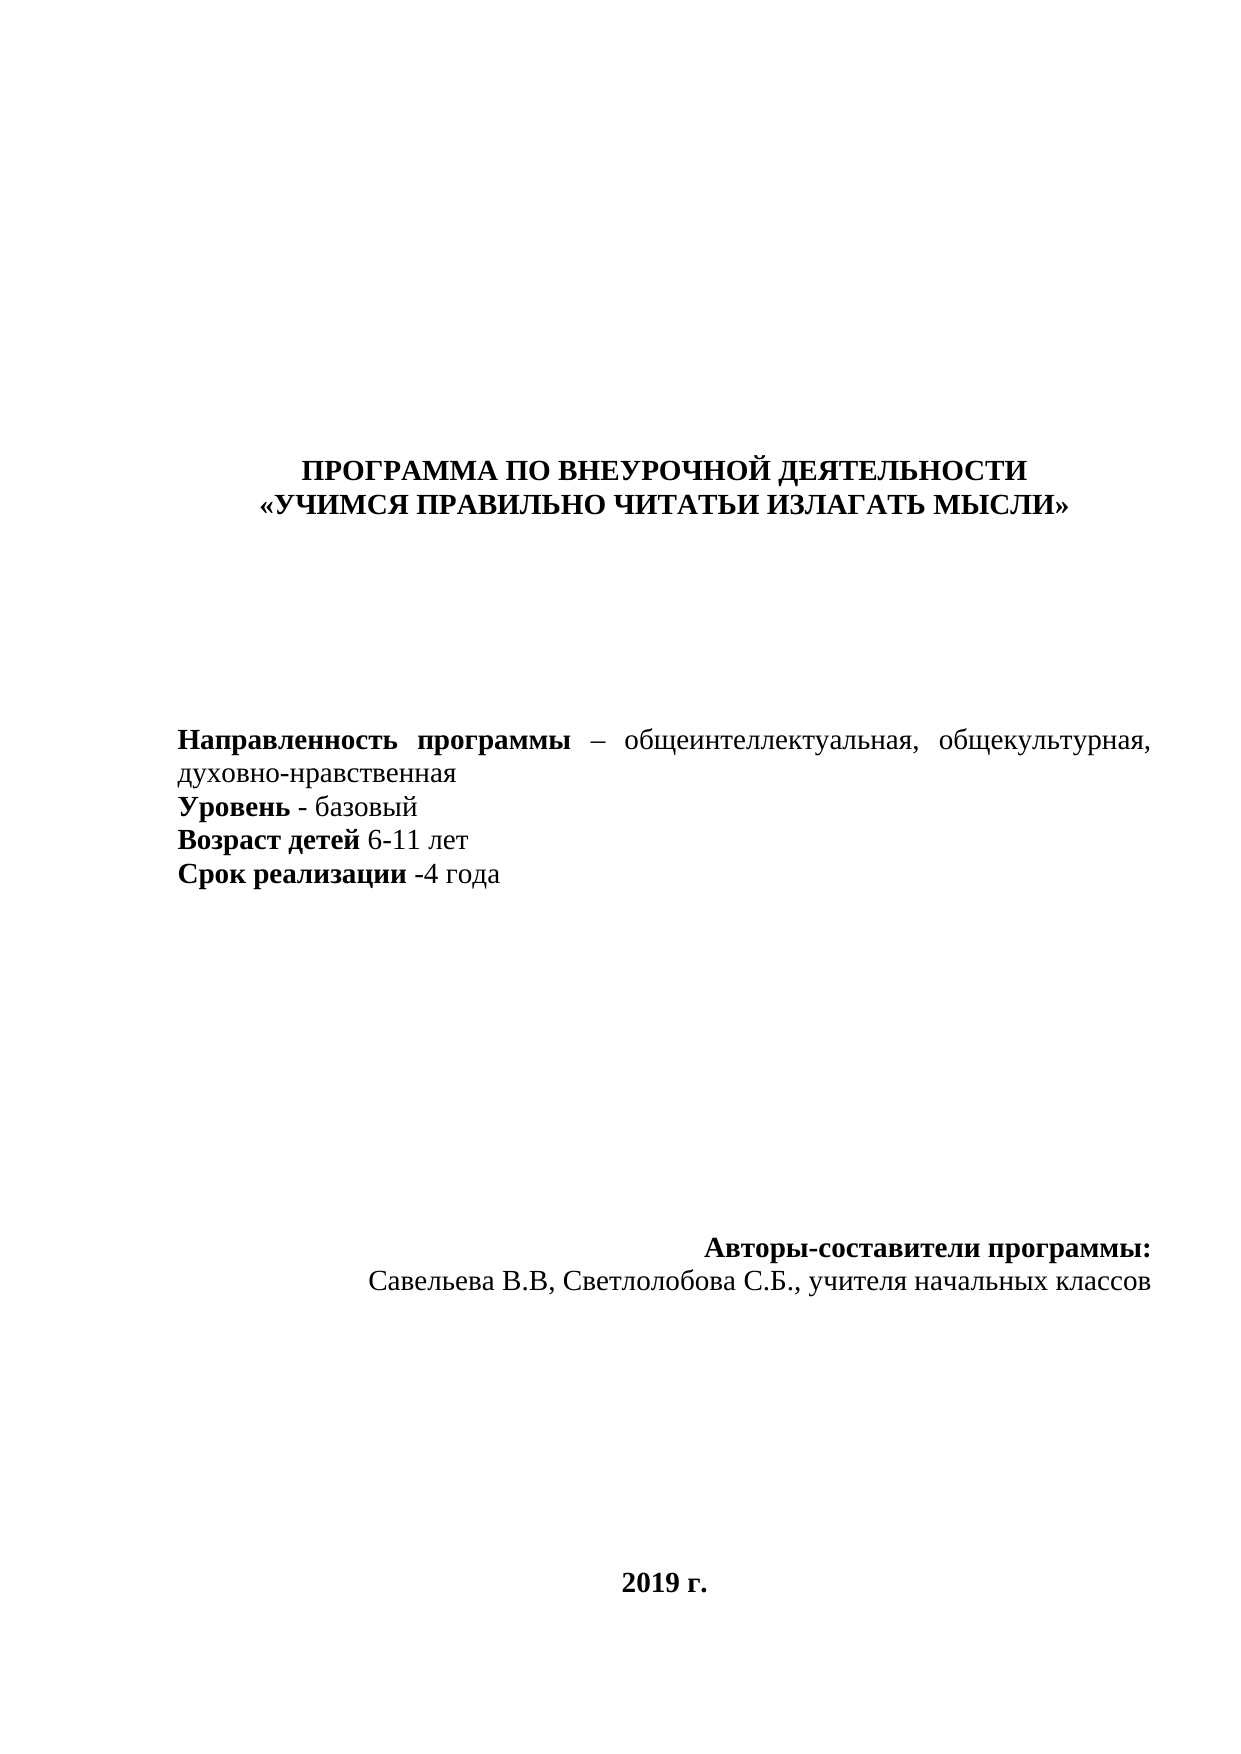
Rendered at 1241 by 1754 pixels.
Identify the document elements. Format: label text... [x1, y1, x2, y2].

text Срок реализации -4 года [177, 856, 1152, 889]
text Савельева В.В, Светлолобова С.Б., учителя начальных классов [177, 1263, 1152, 1297]
text Направленность программы – общеинтеллектуальная, общекультурная, духовно-нравственная [177, 722, 1152, 789]
text ПРОГРАММА ПО ВНЕУРОЧНОЙ ДЕЯТЕЛЬНОСТИ [177, 453, 1152, 487]
text Авторы-составители программы: [177, 1230, 1152, 1263]
text Возраст детей 6-11 лет [177, 822, 1152, 856]
text 2019 г. [177, 1565, 1152, 1599]
text Уровень - базовый [177, 789, 1152, 822]
text «УЧИМСЯ ПРАВИЛЬНО ЧИТАТЬИ ИЗЛАГАТЬ МЫСЛИ» [177, 487, 1152, 521]
